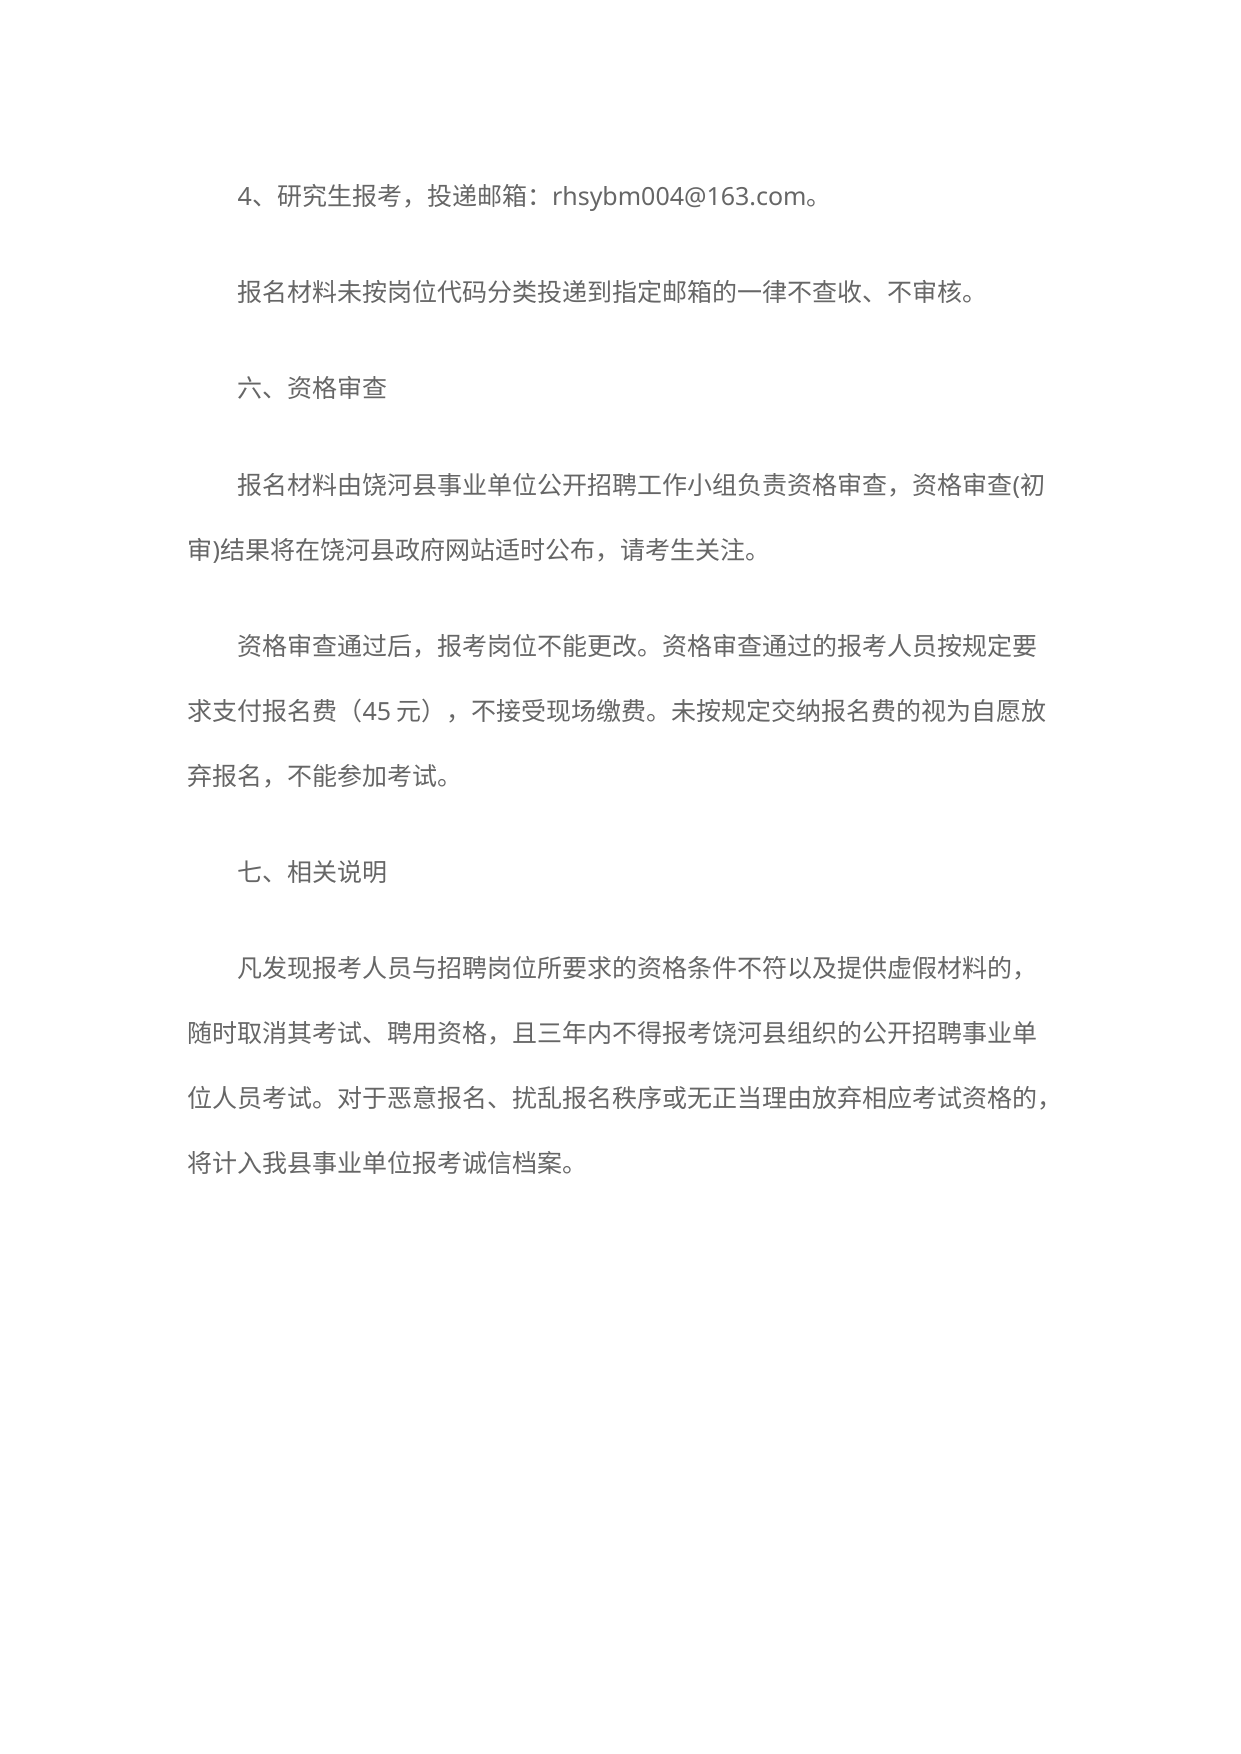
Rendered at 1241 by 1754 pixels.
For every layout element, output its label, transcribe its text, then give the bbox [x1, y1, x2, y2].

text 报名材料未按岗位代码分类投递到指定邮箱的一律不查收、不审核。 [187, 258, 1053, 323]
text 六、资格审查 [187, 354, 1053, 419]
text 4、研究生报考，投递邮箱：rhsybm004@163.com。 [187, 162, 1053, 227]
text 资格审查通过后，报考岗位不能更改。资格审查通过的报考人员按规定要求支付报名费（45元），不接受现场缴费。未按规定交纳报名费的视为自愿放弃报名，不能参加考试。 [187, 612, 1053, 807]
text 报名材料由饶河县事业单位公开招聘工作小组负责资格审查，资格审查(初审)结果将在饶河县政府网站适时公布，请考生关注。 [187, 451, 1053, 581]
text 七、相关说明 [187, 838, 1053, 903]
text 凡发现报考人员与招聘岗位所要求的资格条件不符以及提供虚假材料的，随时取消其考试、聘用资格，且三年内不得报考饶河县组织的公开招聘事业单位人员考试。对于恶意报名、扰乱报名秩序或无正当理由放弃相应考试资格的，将计入我县事业单位报考诚信档案。 [187, 934, 1053, 1194]
